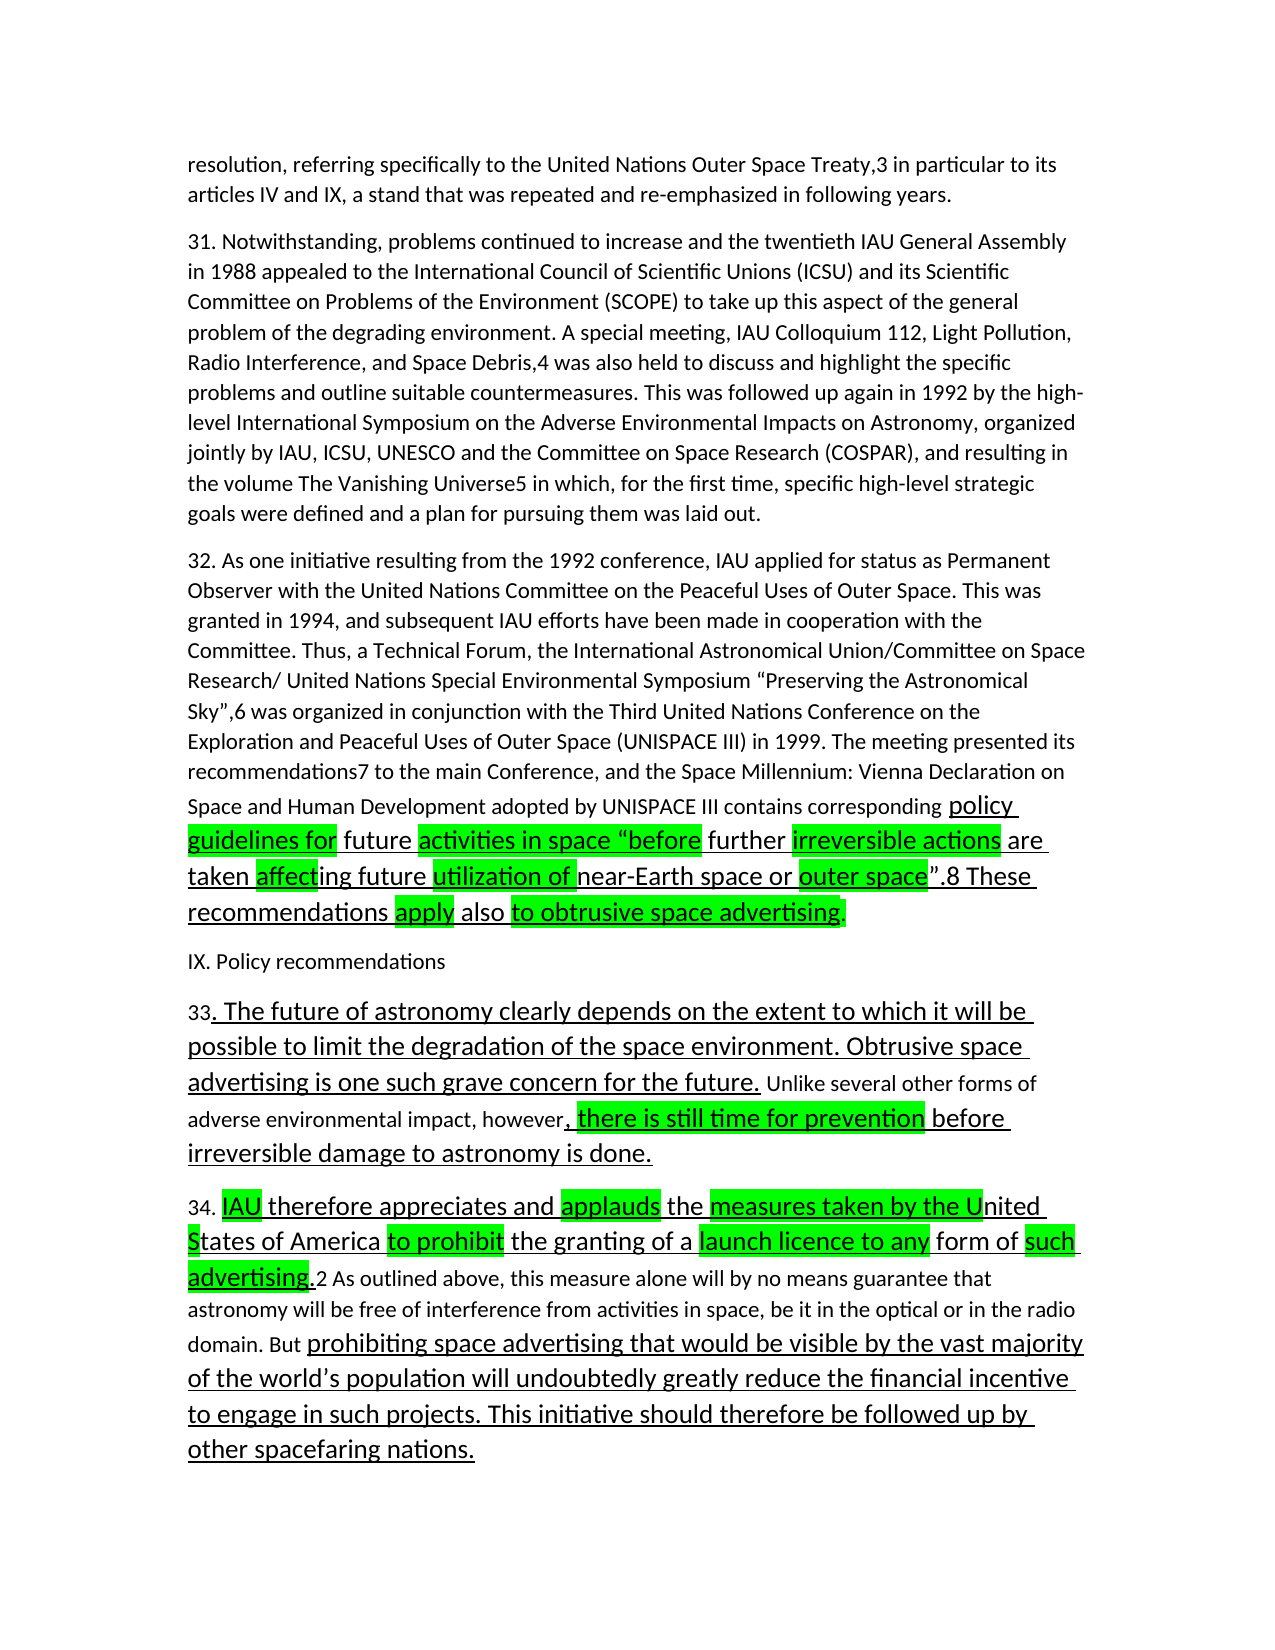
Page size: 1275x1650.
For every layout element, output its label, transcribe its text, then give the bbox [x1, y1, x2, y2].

text 33. The future of astronomy clearly depends on the extent to which it will be possible to limit the degradation of the space environment. Obtrusive space advertising is one such grave concern for the future. Unlike several other forms of adverse environmental impact, however, there is still time for prevention before irreversible damage to astronomy is done. [187, 994, 1087, 1169]
text 34. IAU therefore appreciates and applauds the measures taken by the United States of America to prohibit the granting of a launch licence to any form of such advertising.2 As outlined above, this measure alone will by no means guarantee that astronomy will be free of interference from activities in space, be it in the optical or in the radio domain. But prohibiting space advertising that would be visible by the vast majority of the world’s population will undoubtedly greatly reduce the financial incentive to engage in such projects. This initiative should therefore be followed up by other spacefaring nations. [187, 1189, 1087, 1466]
text 31. Notwithstanding, problems continued to increase and the twentieth IAU General Assembly in 1988 appealed to the International Council of Scientific Unions (ICSU) and its Scientific Committee on Problems of the Environment (SCOPE) to take up this aspect of the general problem of the degrading environment. A special meeting, IAU Colloquium 112, Light Pollution, Radio Interference, and Space Debris,4 was also held to discuss and highlight the specific problems and outline suitable countermeasures. This was followed up again in 1992 by the high-level International Symposium on the Adverse Environmental Impacts on Astronomy, organized jointly by IAU, ICSU, UNESCO and the Committee on Space Research (COSPAR), and resulting in the volume The Vanishing Universe5 in which, for the first time, specific high-level strategic goals were defined and a plan for pursuing them was laid out. [187, 227, 1087, 527]
text 32. As one initiative resulting from the 1992 conference, IAU applied for status as Permanent Observer with the United Nations Committee on the Peaceful Uses of Outer Space. This was granted in 1994, and subsequent IAU efforts have been made in cooperation with the Committee. Thus, a Technical Forum, the International Astronomical Union/Committee on Space Research/ United Nations Special Environmental Symposium “Preserving the Astronomical Sky”,6 was organized in conjunction with the Third United Nations Conference on the Exploration and Peaceful Uses of Outer Space (UNISPACE III) in 1999. The meeting presented its recommendations7 to the main Conference, and the Space Millennium: Vienna Declaration on Space and Human Development adopted by UNISPACE III contains corresponding policy guidelines for future activities in space “before further irreversible actions are taken affecting future utilization of near-Earth space or outer space”.8 These recommendations apply also to obtrusive space advertising. [187, 546, 1087, 928]
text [187, 150, 1087, 208]
text IX. Policy recommendations [187, 947, 1087, 975]
